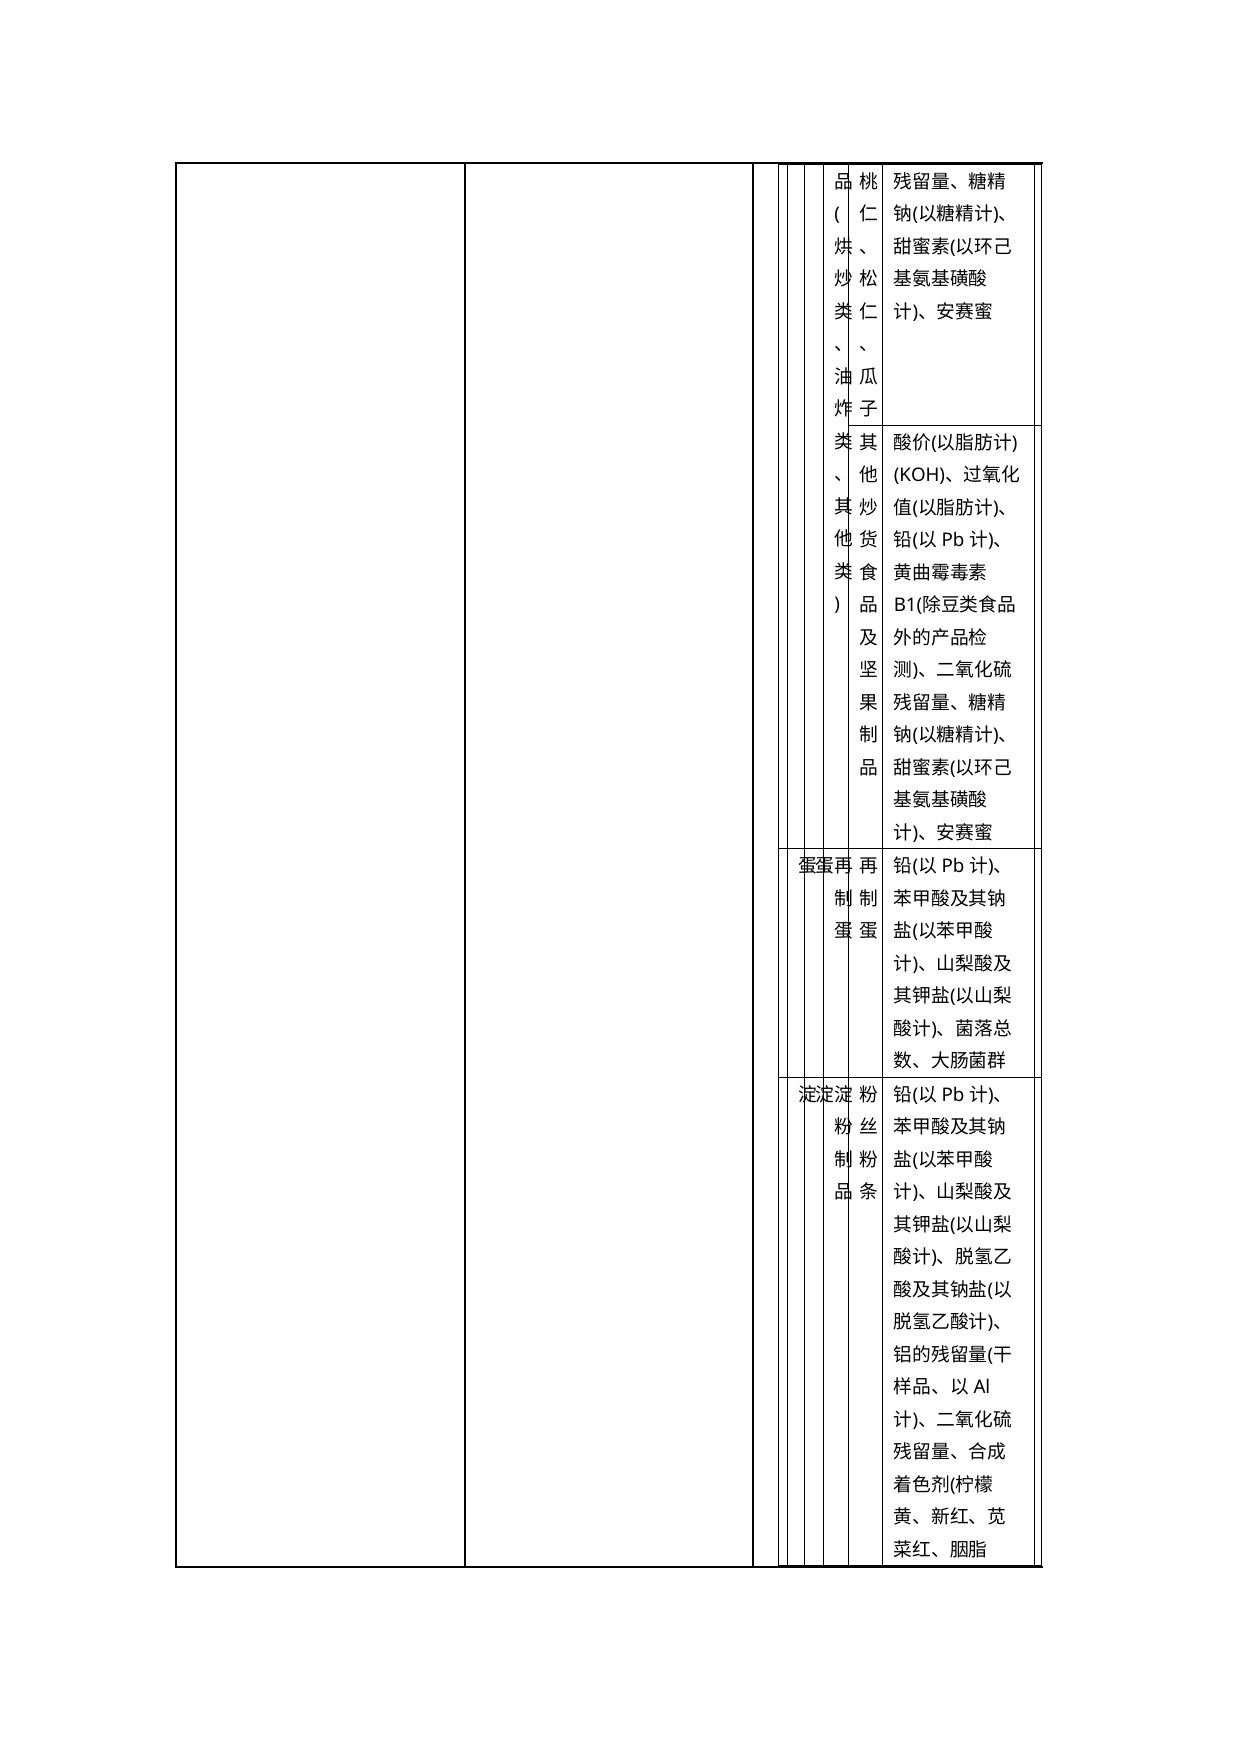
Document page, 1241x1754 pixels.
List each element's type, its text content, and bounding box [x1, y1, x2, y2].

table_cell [883, 165, 1034, 425]
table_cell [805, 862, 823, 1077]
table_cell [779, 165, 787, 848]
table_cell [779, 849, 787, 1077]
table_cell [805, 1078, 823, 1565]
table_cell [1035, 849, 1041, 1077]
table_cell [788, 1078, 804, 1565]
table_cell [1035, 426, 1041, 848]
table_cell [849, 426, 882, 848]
table_cell ★ [466, 164, 752, 1566]
table_cell 1 [177, 164, 464, 1566]
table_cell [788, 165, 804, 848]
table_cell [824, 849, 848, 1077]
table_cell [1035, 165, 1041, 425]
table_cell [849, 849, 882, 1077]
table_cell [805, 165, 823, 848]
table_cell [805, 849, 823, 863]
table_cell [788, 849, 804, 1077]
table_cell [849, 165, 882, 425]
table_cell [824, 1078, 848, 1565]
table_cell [754, 164, 778, 1566]
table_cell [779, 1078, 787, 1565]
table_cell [883, 1078, 1034, 1565]
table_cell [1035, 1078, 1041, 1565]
